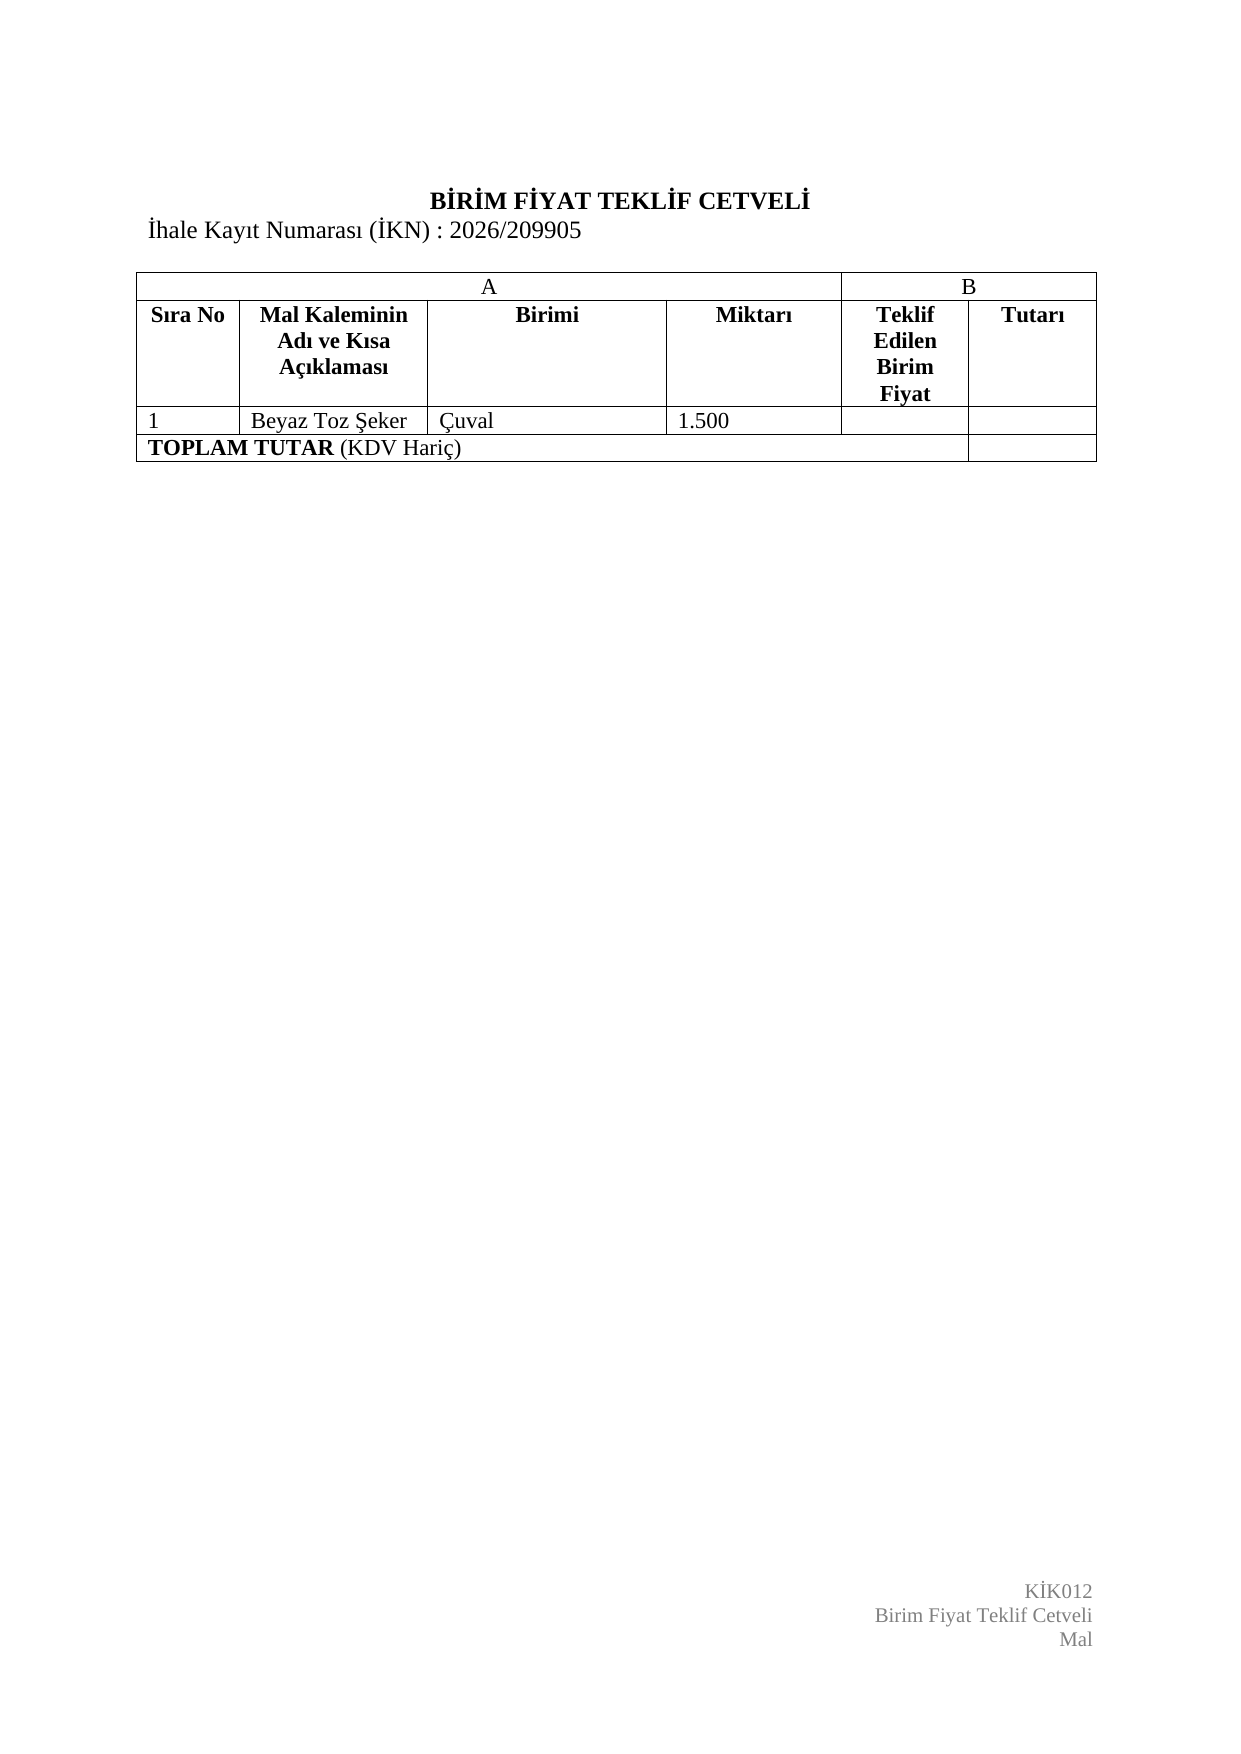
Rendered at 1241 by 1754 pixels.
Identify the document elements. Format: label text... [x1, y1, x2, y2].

table_cell Miktarı [667, 301, 841, 406]
table_header B [842, 273, 1096, 299]
table_cell Sıra No [137, 301, 239, 406]
table_cell TOPLAM TUTAR (KDV Hariç) [137, 435, 968, 461]
table_cell Teklif Edilen Birim Fiyat [842, 301, 968, 406]
table_cell Beyaz Toz Şeker [240, 407, 427, 433]
table_cell Çuval [428, 407, 666, 433]
text İhale Kayıt Numarası (İKN) : 2026/209905 [148, 215, 1093, 243]
table_cell Birimi [428, 301, 666, 406]
table_cell [969, 407, 1096, 433]
table_cell Mal Kaleminin Adı ve Kısa Açıklaması [240, 301, 427, 406]
table_cell [842, 407, 968, 433]
table_cell 1 [137, 407, 239, 433]
table_cell [969, 435, 1096, 461]
table_cell 1.500 [667, 407, 841, 433]
text BİRİM FİYAT TEKLİF CETVELİ [148, 186, 1093, 215]
table_cell Tutarı [969, 301, 1096, 406]
table_header A [137, 273, 841, 299]
